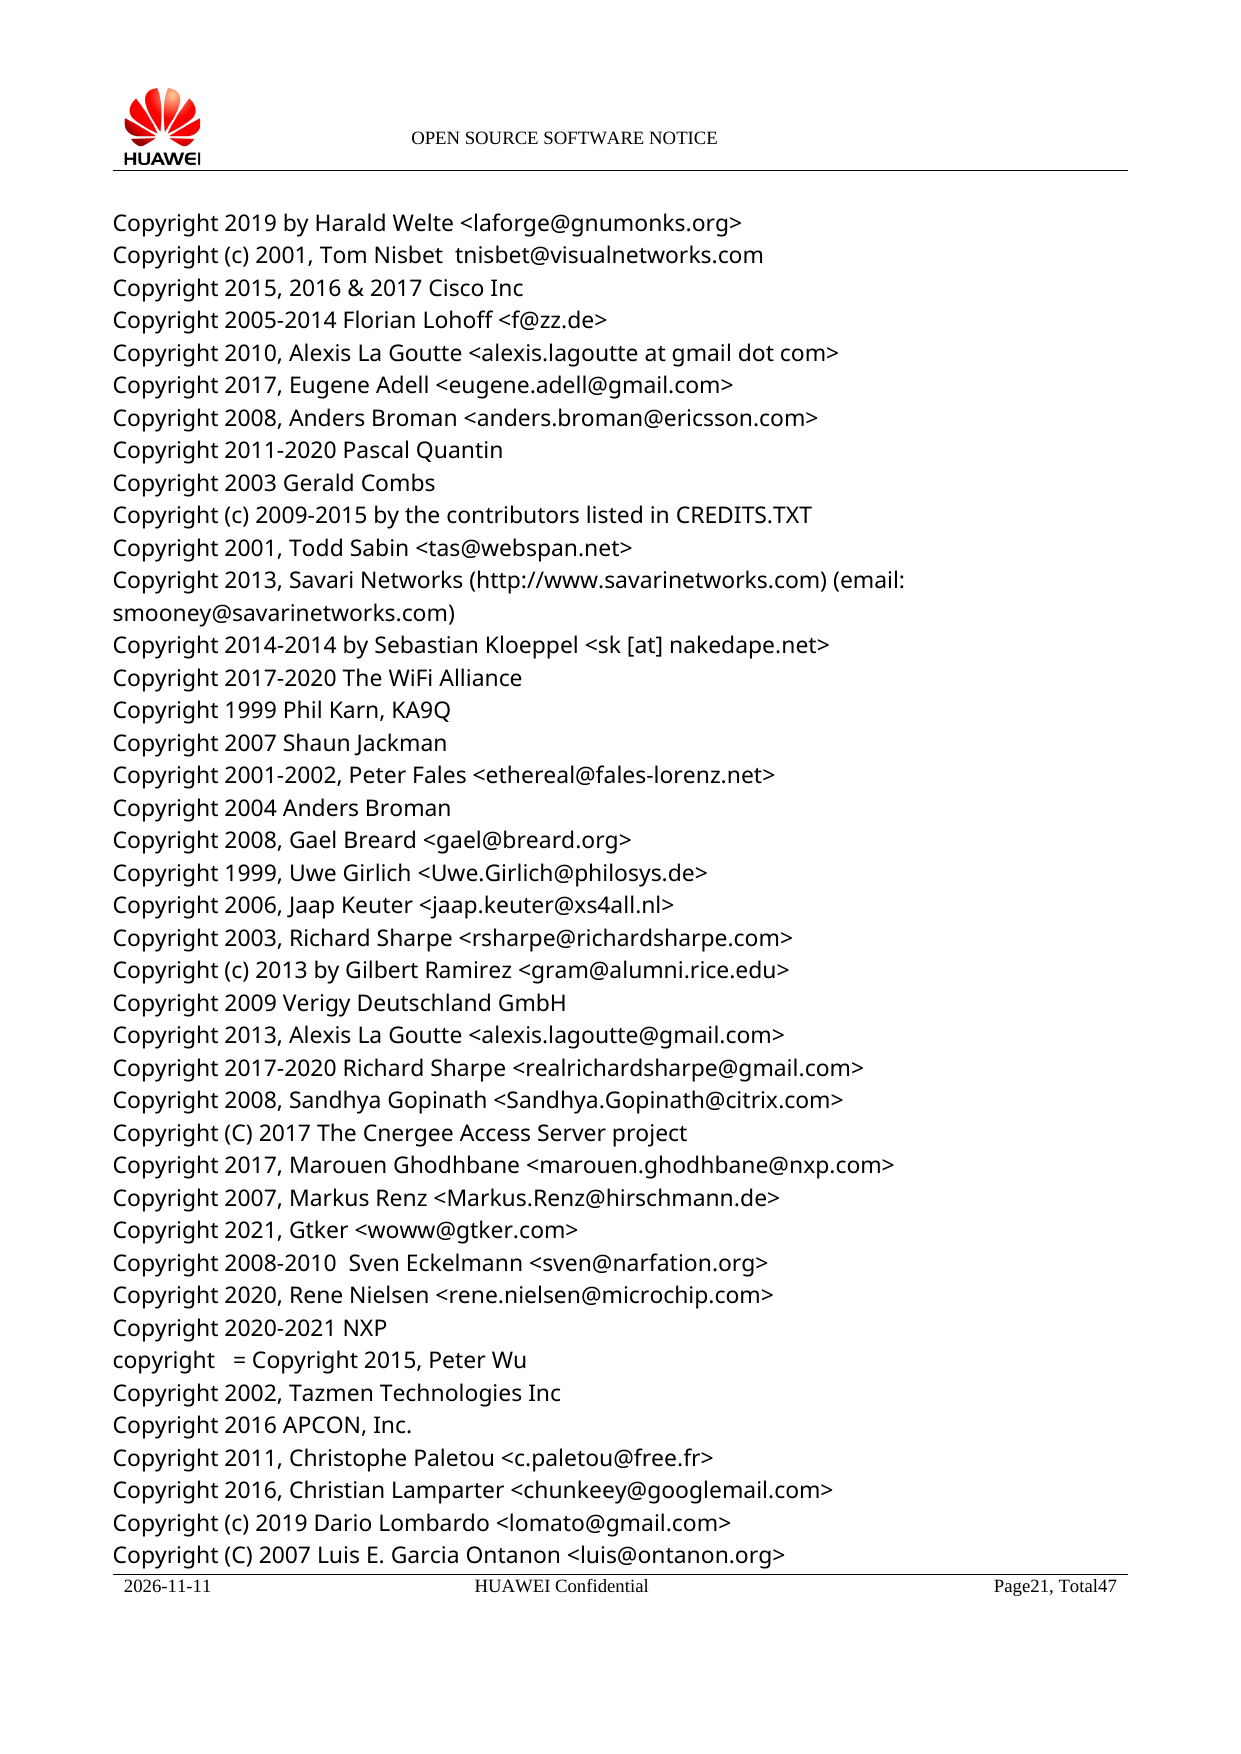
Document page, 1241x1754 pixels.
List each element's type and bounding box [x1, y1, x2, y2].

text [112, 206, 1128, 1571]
picture [124, 88, 201, 165]
